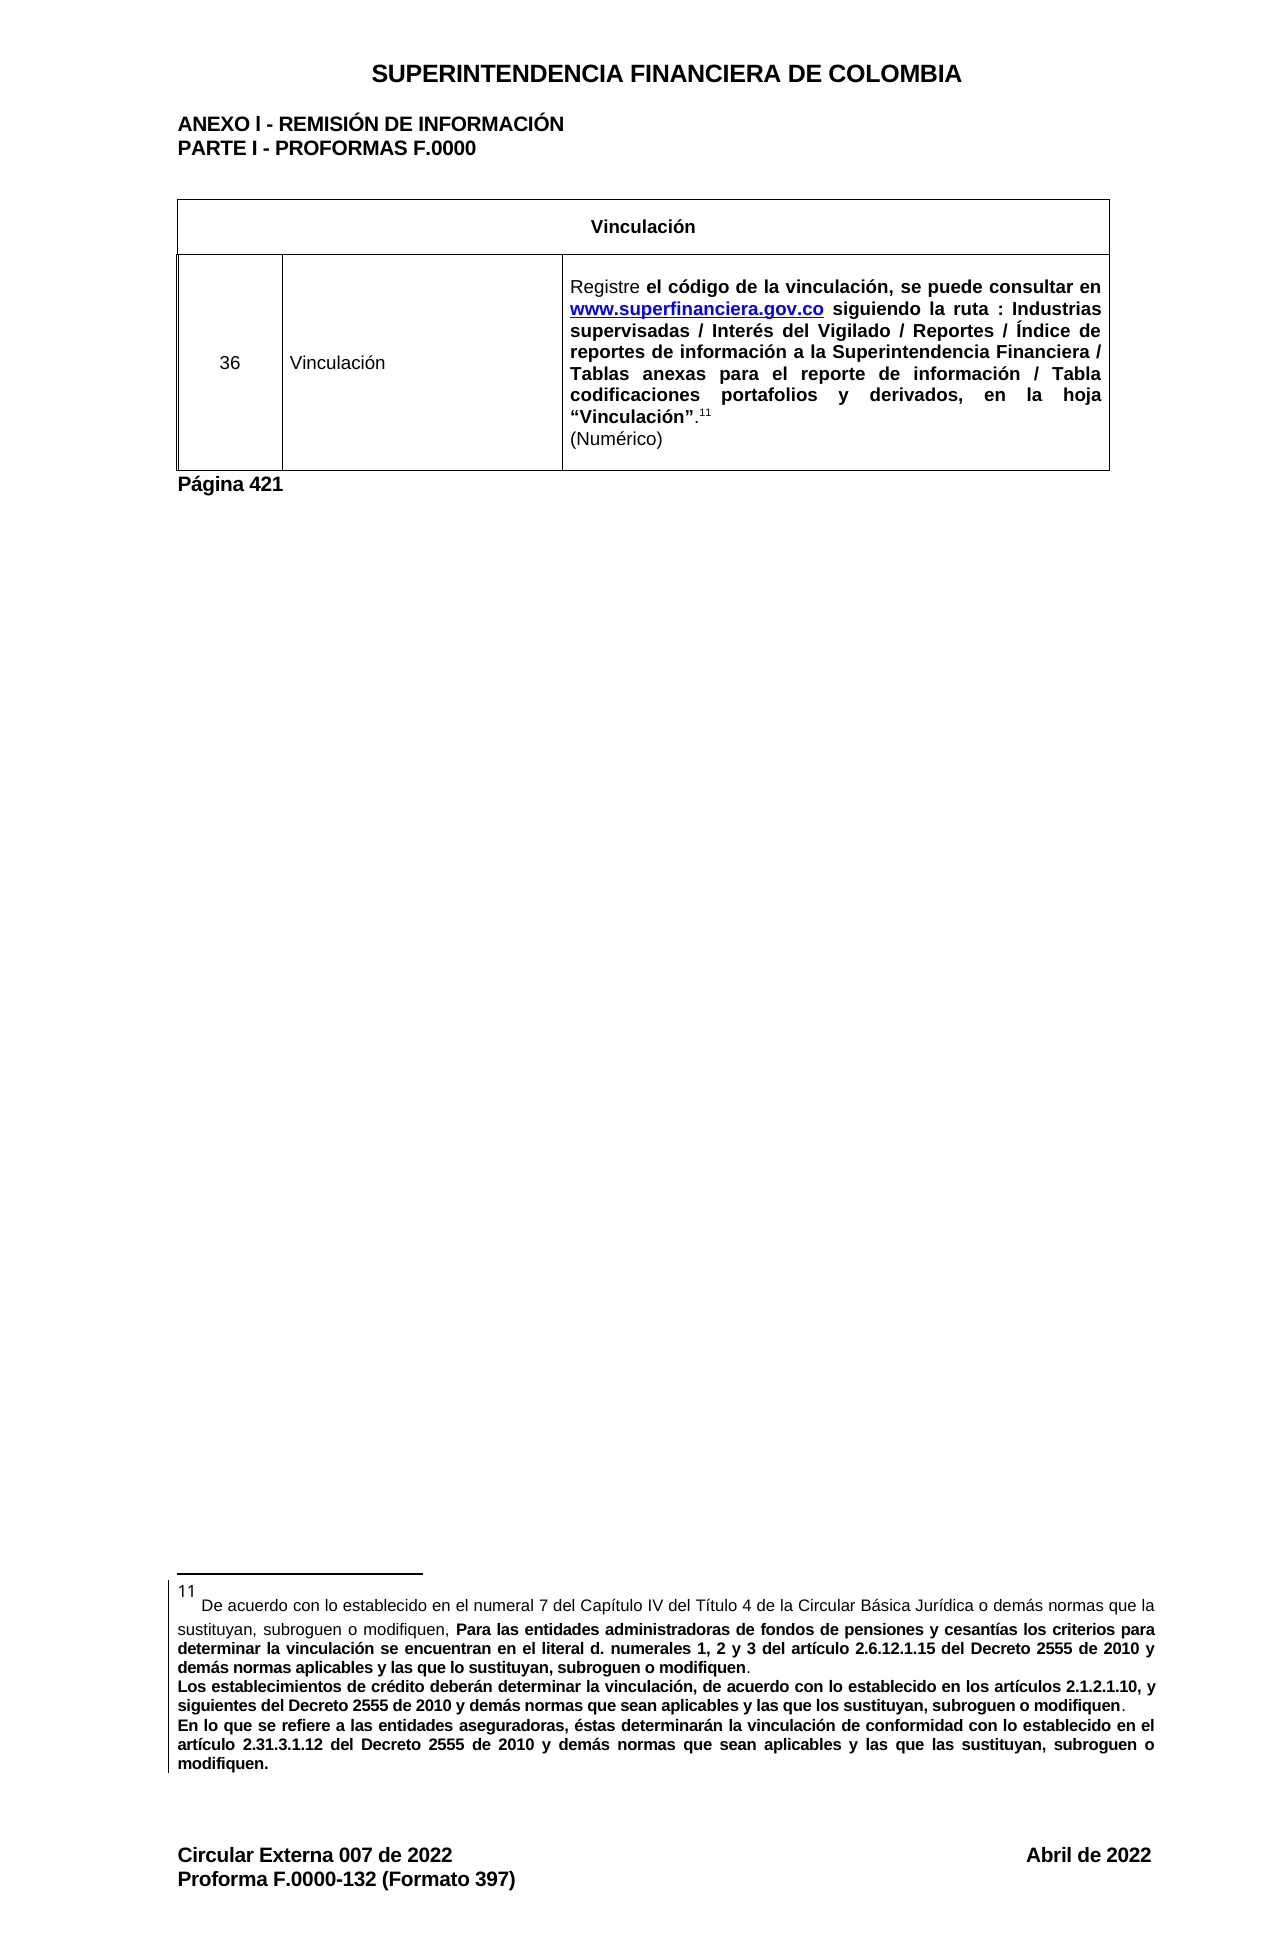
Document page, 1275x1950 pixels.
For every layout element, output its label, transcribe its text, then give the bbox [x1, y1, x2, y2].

table_header Vinculación [178, 200, 1109, 254]
table_cell Registre el código de la vinculación, se puede consultar en www.superfinanciera.gov.co siguiendo la ruta : Industrias supervisadas / Interés del Vigilado / Reportes / Índice de reportes de información a la Superintendencia Financiera / Tablas anexas para el reporte de información / Tabla codificaciones portafolios y derivados, en la hoja “Vinculación”. (Numérico) [563, 255, 1109, 470]
text Página 421 [177, 471, 1157, 495]
table_cell 36 [179, 255, 282, 470]
table_cell Vinculación [283, 255, 562, 470]
